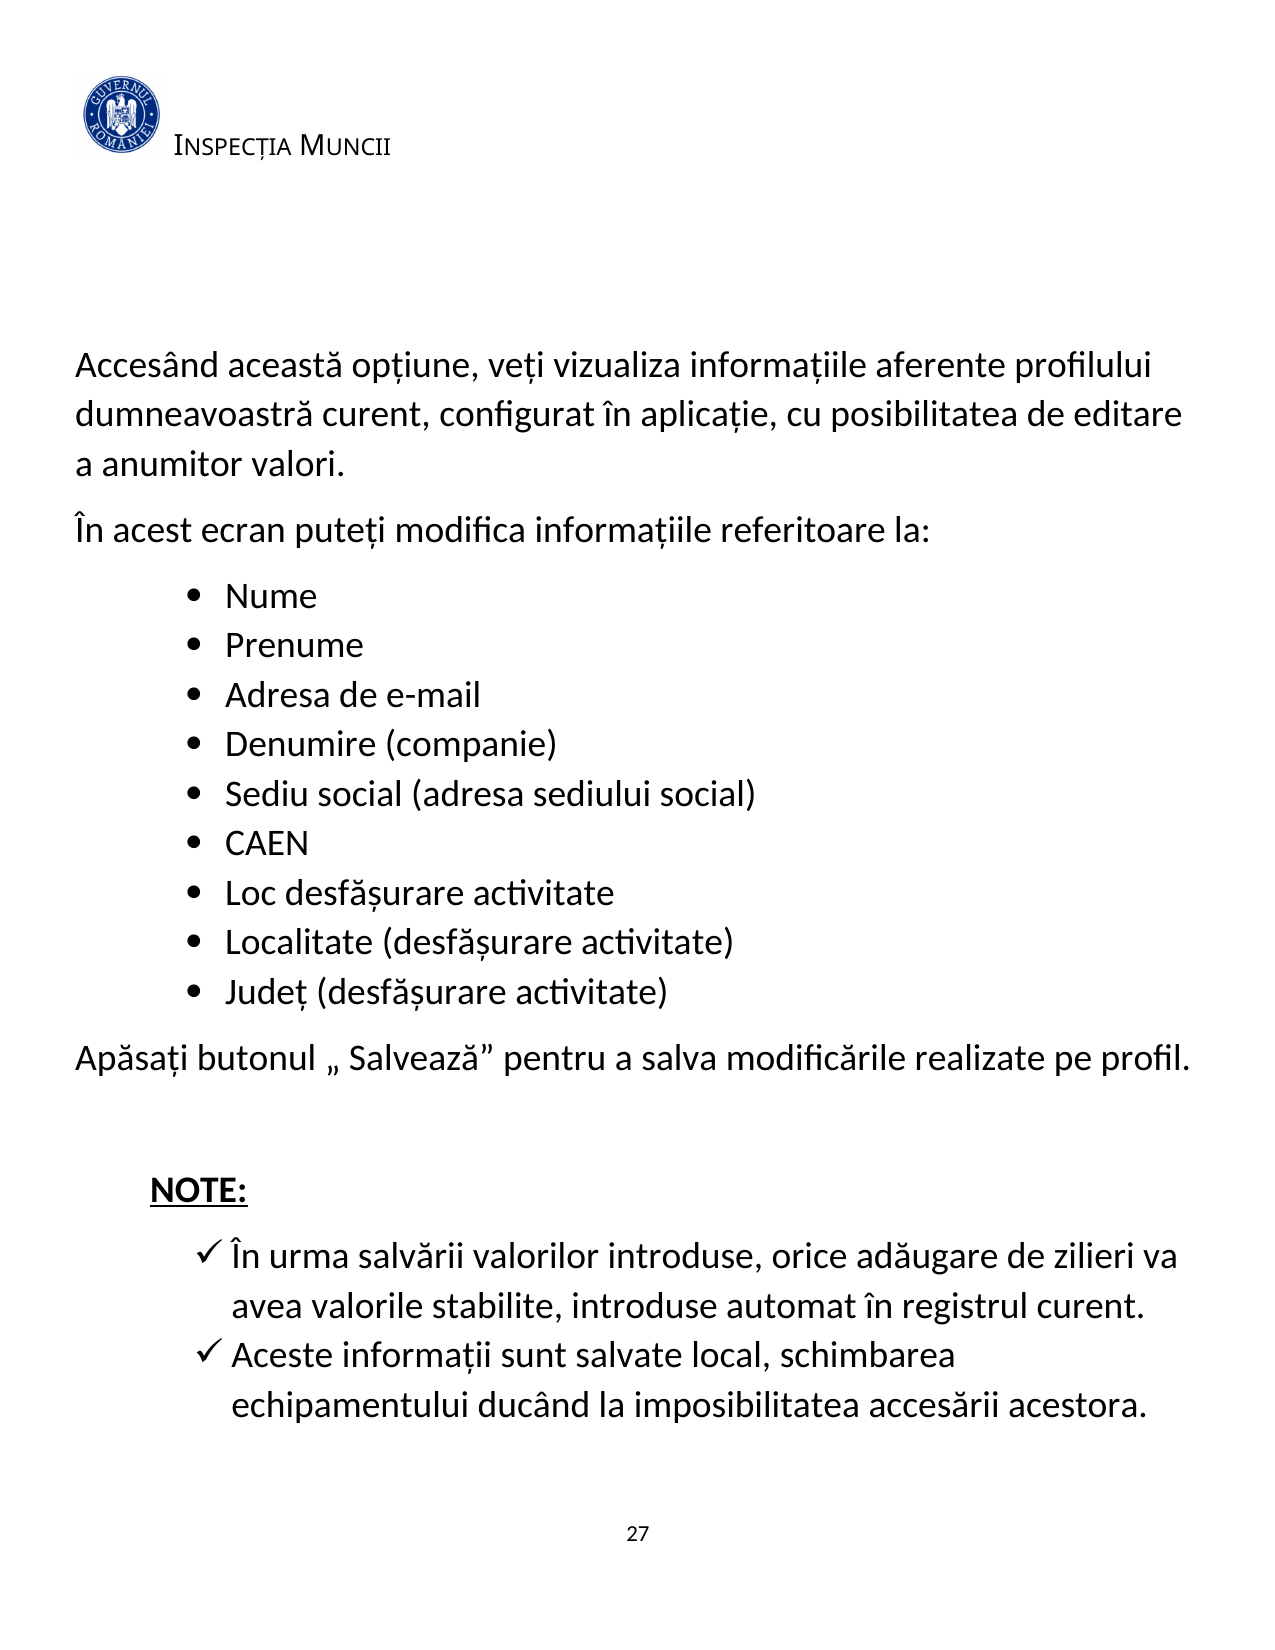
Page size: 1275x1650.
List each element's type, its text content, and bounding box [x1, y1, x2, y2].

list În urma salvării valorilor introduse, orice adăugare de zilieri va avea valorile stabilite, introduse automat în registrul curent. [194, 1232, 1200, 1327]
list Loc desfășurare activitate [187, 869, 1200, 914]
list Sediu social (adresa sediului social) [187, 770, 1200, 816]
list Denumire (companie) [187, 720, 1200, 766]
text Apăsați butonul „ Salvează” pentru a salva modificările realizate pe profil. [75, 1034, 1200, 1079]
text În acest ecran puteți modifica informațiile referitoare la: [75, 506, 1200, 551]
text Accesând această opțiune, veți vizualiza informațiile aferente profilului dumneavoastră curent, configurat în aplicație, cu posibilitatea de editare a anumitor valori. [75, 341, 1200, 485]
list Prenume [187, 621, 1200, 667]
text NOTE: [150, 1166, 1200, 1212]
list Județ (desfășurare activitate) [187, 968, 1200, 1013]
list Localitate (desfășurare activitate) [187, 918, 1200, 964]
list Aceste informații sunt salvate local, schimbarea echipamentului ducând la imposibilitatea accesării acestora. [194, 1331, 1200, 1426]
picture [75, 75, 166, 155]
list Adresa de e-mail [187, 671, 1200, 717]
list CAEN [187, 819, 1200, 865]
list Nume [187, 572, 1200, 618]
